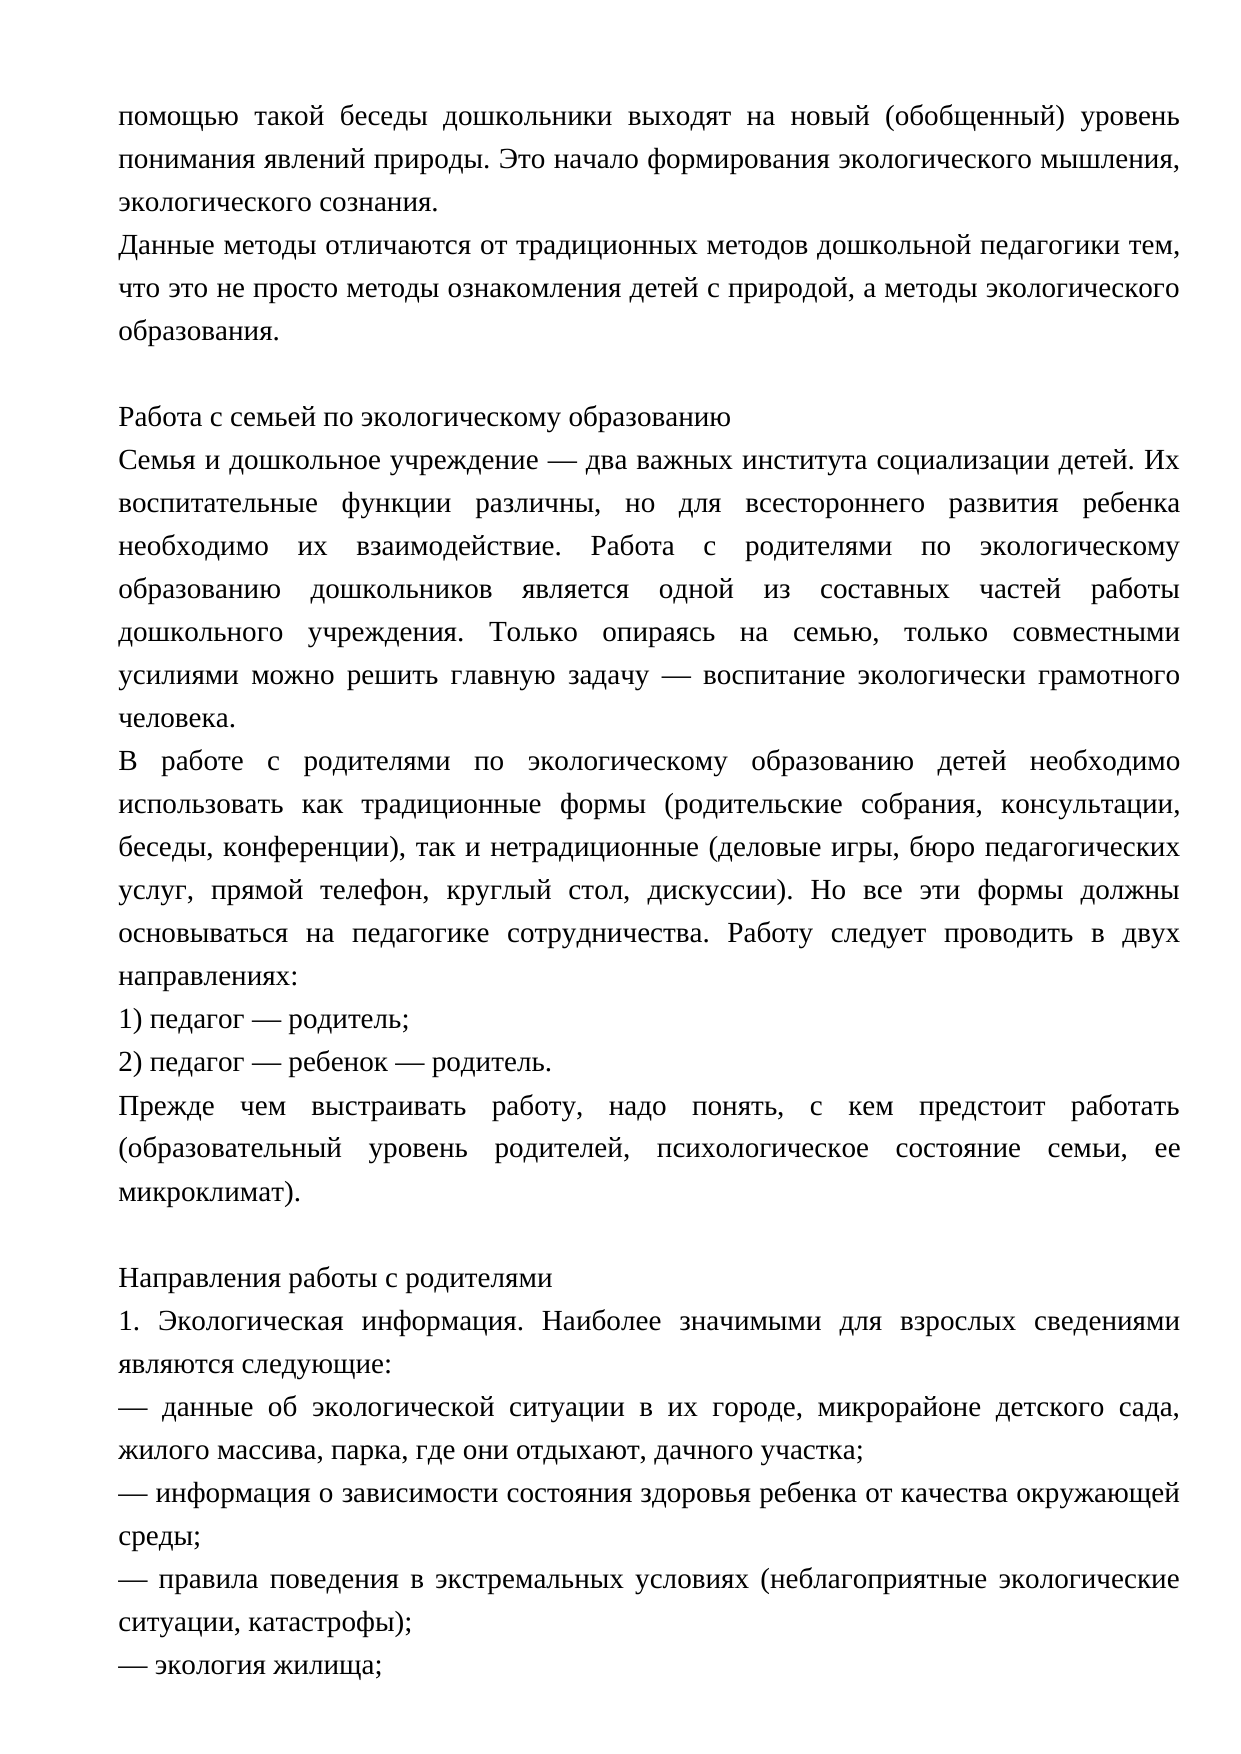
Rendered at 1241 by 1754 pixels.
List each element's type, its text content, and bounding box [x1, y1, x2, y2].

text Направления работы с родителями [118, 1250, 1181, 1293]
text 2) педагог — ребенок — родитель. [118, 1035, 1181, 1078]
text 1) педагог — родитель; [118, 992, 1181, 1035]
text В работе с родителями по экологическому образованию детей необходимо использовать как традиционные формы (родительские собрания, консультации, беседы, конференции), так и нетрадиционные (деловые игры, бюро педагогических услуг, прямой телефон, круглый стол, дискуссии). Но все эти формы должны основываться на педагогике сотрудничества. Работу следует проводить в двух направлениях: [118, 734, 1181, 992]
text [118, 89, 1181, 218]
text 1. Экологическая информация. Наиболее значимыми для взрослых сведениями являются следующие: [118, 1293, 1181, 1379]
text Семья и дошкольное учреждение — два важных института социализации детей. Их воспитательные функции различны, но для всестороннего развития ребенка необходимо их взаимодействие. Работа с родителями по экологическому образованию дошкольников является одной из составных частей работы дошкольного учреждения. Только опираясь на семью, только совместными усилиями можно решить главную задачу — воспитание экологически грамотного человека. [118, 433, 1181, 734]
text — данные об экологической ситуации в их городе, микрорайоне детского сада, жилого массива, парка, где они отдыхают, дачного участка; [118, 1379, 1181, 1465]
text — правила поведения в экстремальных условиях (неблагоприятные экологические ситуации, катастрофы); [118, 1551, 1181, 1637]
text Прежде чем выстраивать работу, надо понять, с кем предстоит работать (образовательный уровень родителей, психологическое состояние семьи, ее микроклимат). [118, 1078, 1181, 1207]
text — экология жилища; [118, 1637, 1181, 1680]
text Данные методы отличаются от традиционных методов дошкольной педагогики тем, что это не просто методы ознакомления детей с природой, а методы экологического образования. [118, 218, 1181, 347]
text Работа с семьей по экологическому образованию [118, 390, 1181, 433]
text — информация о зависимости состояния здоровья ребенка от качества окружающей среды; [118, 1465, 1181, 1551]
